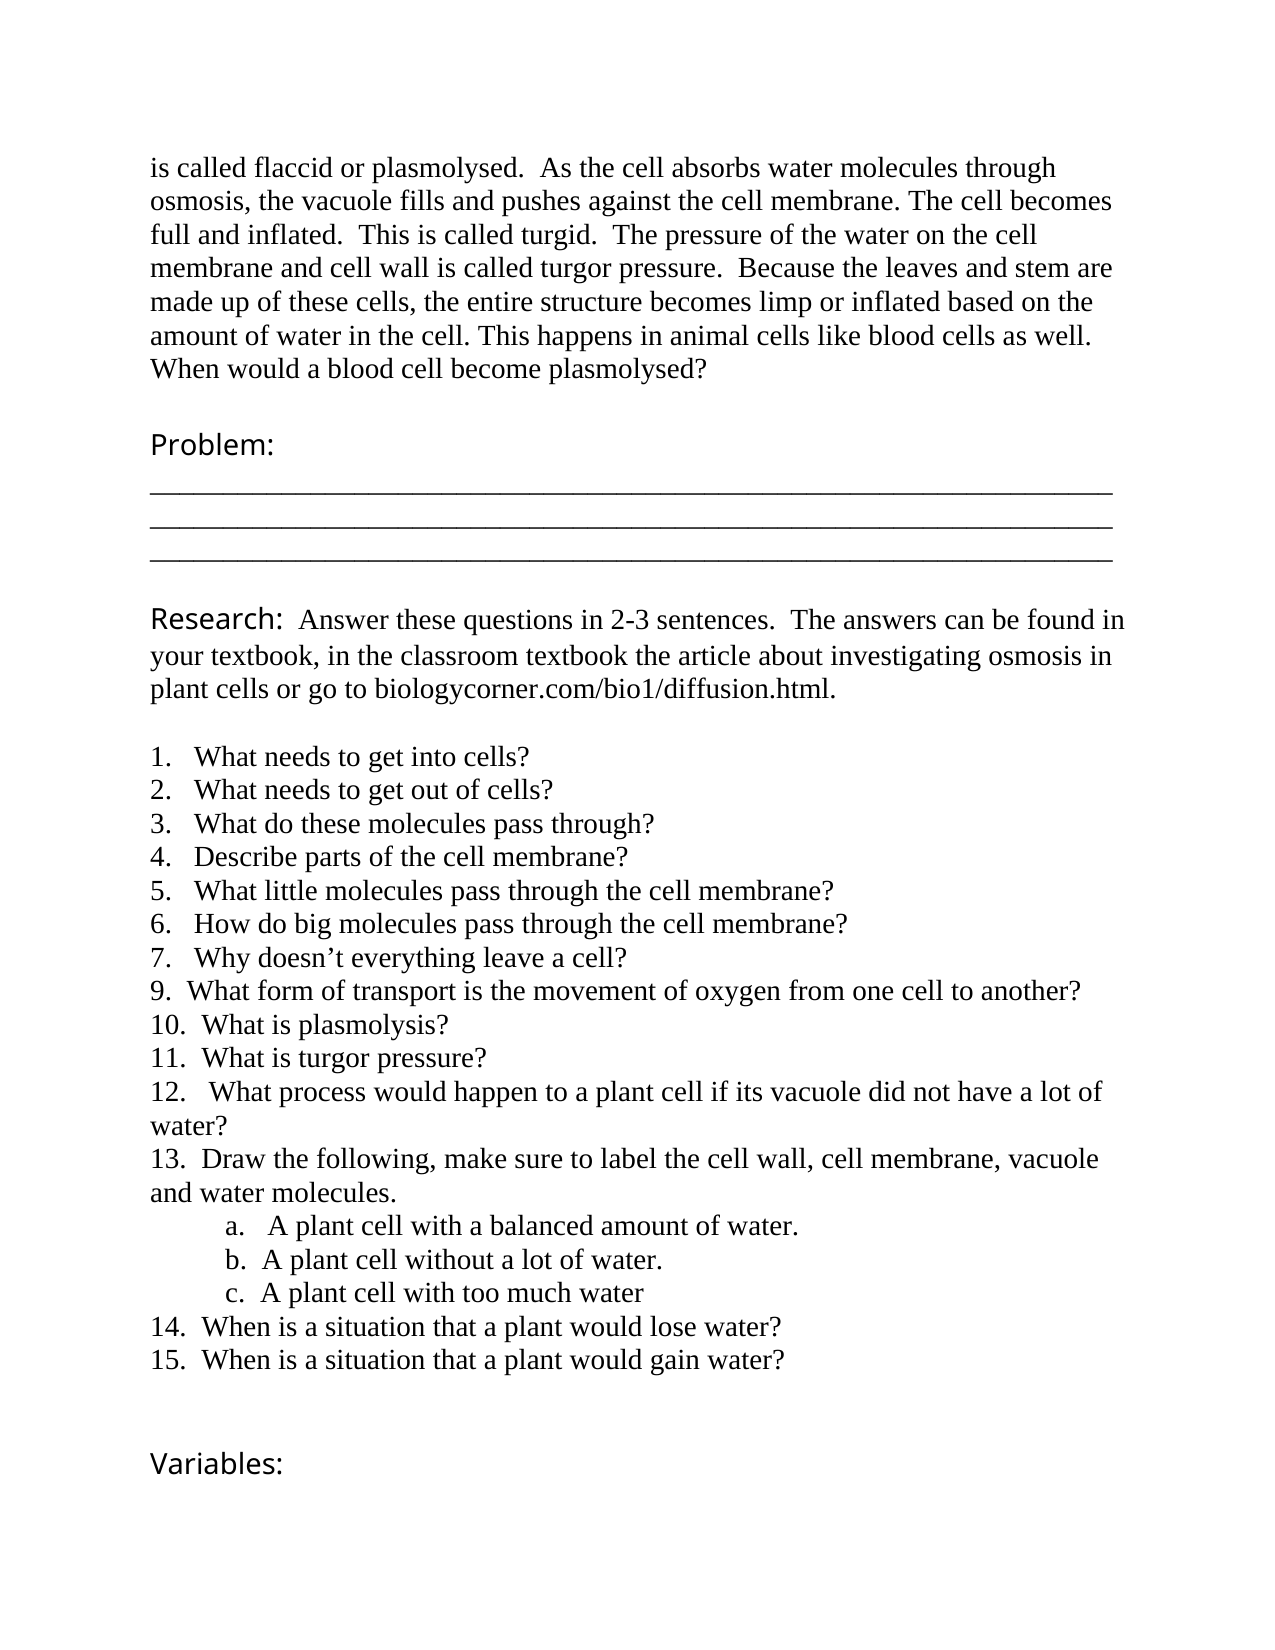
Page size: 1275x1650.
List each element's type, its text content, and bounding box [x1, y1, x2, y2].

text 13. Draw the following, make sure to label the cell wall, cell membrane, vacuole and water molecules. [150, 1141, 1125, 1208]
text 1. What needs to get into cells? [150, 739, 1125, 772]
text 11. What is turgor pressure? [150, 1041, 1125, 1074]
text 3. What do these molecules pass through? [150, 806, 1125, 839]
text Problem: ______________________________________________________________________________________________________________________________________________________________________________________________________ [150, 424, 1125, 565]
text 5. What little molecules pass through the cell membrane? [150, 873, 1125, 906]
text 2. What needs to get out of cells? [150, 772, 1125, 806]
text 4. Describe parts of the cell membrane? [150, 839, 1125, 873]
text c. A plant cell with too much water [150, 1275, 1125, 1309]
text 15. When is a situation that a plant would gain water? [150, 1342, 1125, 1376]
text 9. What form of transport is the movement of oxygen from one cell to another? [150, 973, 1125, 1007]
text a. A plant cell with a balanced amount of water. [150, 1208, 1125, 1242]
text Research: Answer these questions in 2-3 sentences. The answers can be found in your textbook, in the classroom textbook the article about investigating osmosis in plant cells or go to biologycorner.com/bio1/diffusion.html. [150, 598, 1125, 705]
text 12. What process would happen to a plant cell if its vacuole did not have a lot of water? [150, 1074, 1125, 1141]
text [150, 150, 1125, 385]
text 6. How do big molecules pass through the cell membrane? [150, 906, 1125, 940]
text b. A plant cell without a lot of water. [150, 1242, 1125, 1275]
text 14. When is a situation that a plant would lose water? [150, 1309, 1125, 1342]
text Variables: [150, 1443, 1125, 1483]
text 7. Why doesn’t everything leave a cell? [150, 940, 1125, 973]
text 10. What is plasmolysis? [150, 1007, 1125, 1041]
